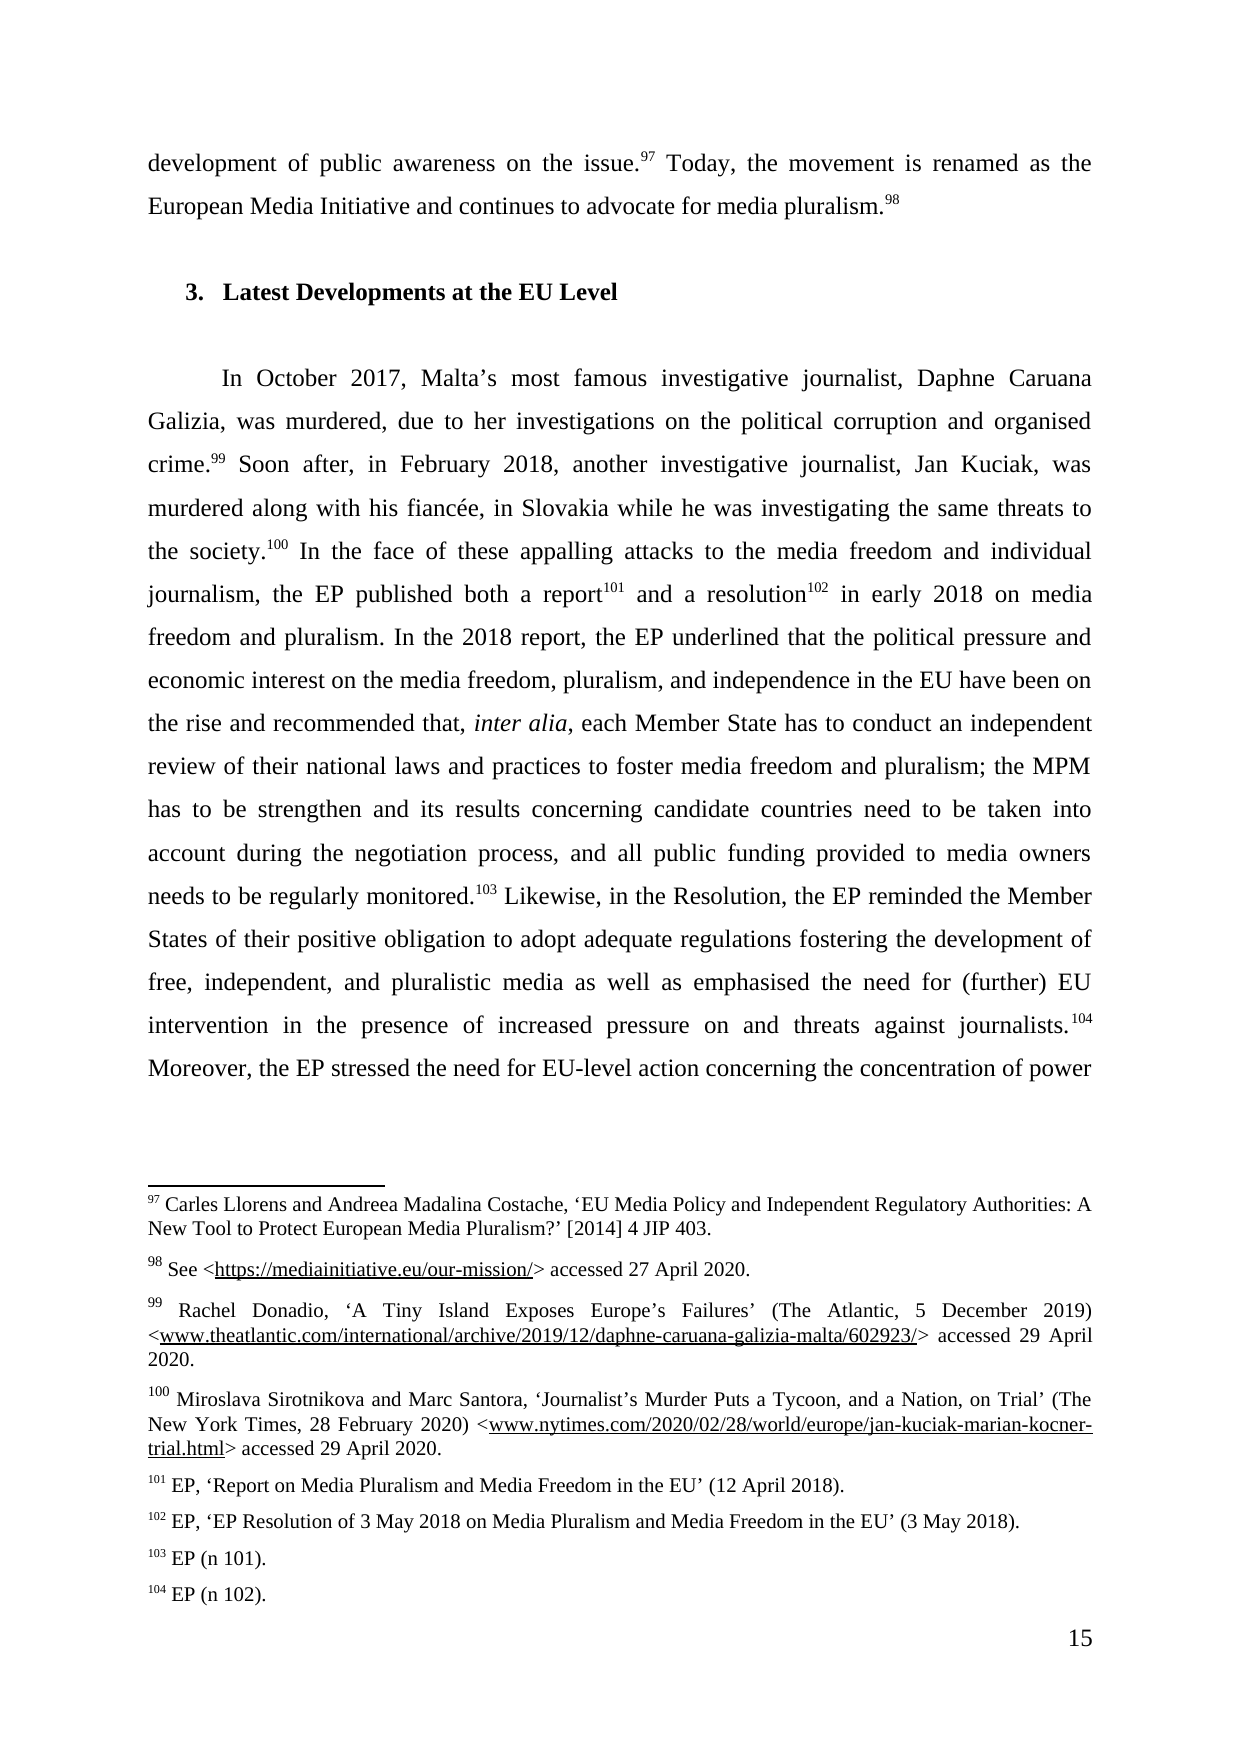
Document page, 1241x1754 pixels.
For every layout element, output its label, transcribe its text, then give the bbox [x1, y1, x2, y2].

text In October 2017, Malta’s most famous investigative journalist, Daphne Caruana Galizia, was murdered, due to her investigations on the political corruption and organised crime. Soon after, in February 2018, another investigative journalist, Jan Kuciak, was murdered along with his fiancée, in Slovakia while he was investigating the same threats to the society. In the face of these appalling attacks to the media freedom and individual journalism, the EP published both a report and a resolution in early 2018 on media freedom and pluralism. In the 2018 report, the EP underlined that the political pressure and economic interest on the media freedom, pluralism, and independence in the EU have been on the rise and recommended that, inter alia, each Member State has to conduct an independent review of their national laws and practices to foster media freedom and pluralism; the MPM has to be strengthen and its results concerning candidate countries need to be taken into account during the negotiation process, and all public funding provided to media owners needs to be regularly monitored. Likewise, in the Resolution, the EP reminded the Member States of their positive obligation to adopt adequate regulations fostering the development of free, independent, and pluralistic media as well as emphasised the need for (further) EU intervention in the presence of increased pressure on and threats against journalists. Moreover, the EP stressed the need for EU-level action concerning the concentration of power of search engines, social media platforms, and other internet intermediaries as well as the high-level concentration on the ownership of traditional media. [148, 363, 1093, 1082]
list Latest Developments at the EU Level [185, 277, 1093, 306]
text Although the proposal was ultimately unsuccessful let alone high possibility of being regarded as inadmissible, it demonstrated the utmost concern of European citizens on the deterioration of media pluralism, which is a threat to democracy, given that it was the first use of ECI instrument. Thus, it was a noteworthy effort as the importance of media pluralism voiced directly by the citizens at the European level which contributed to the development of public awareness on the issue. Today, the movement is renamed as the European Media Initiative and continues to advocate for media pluralism. [148, 148, 1093, 219]
